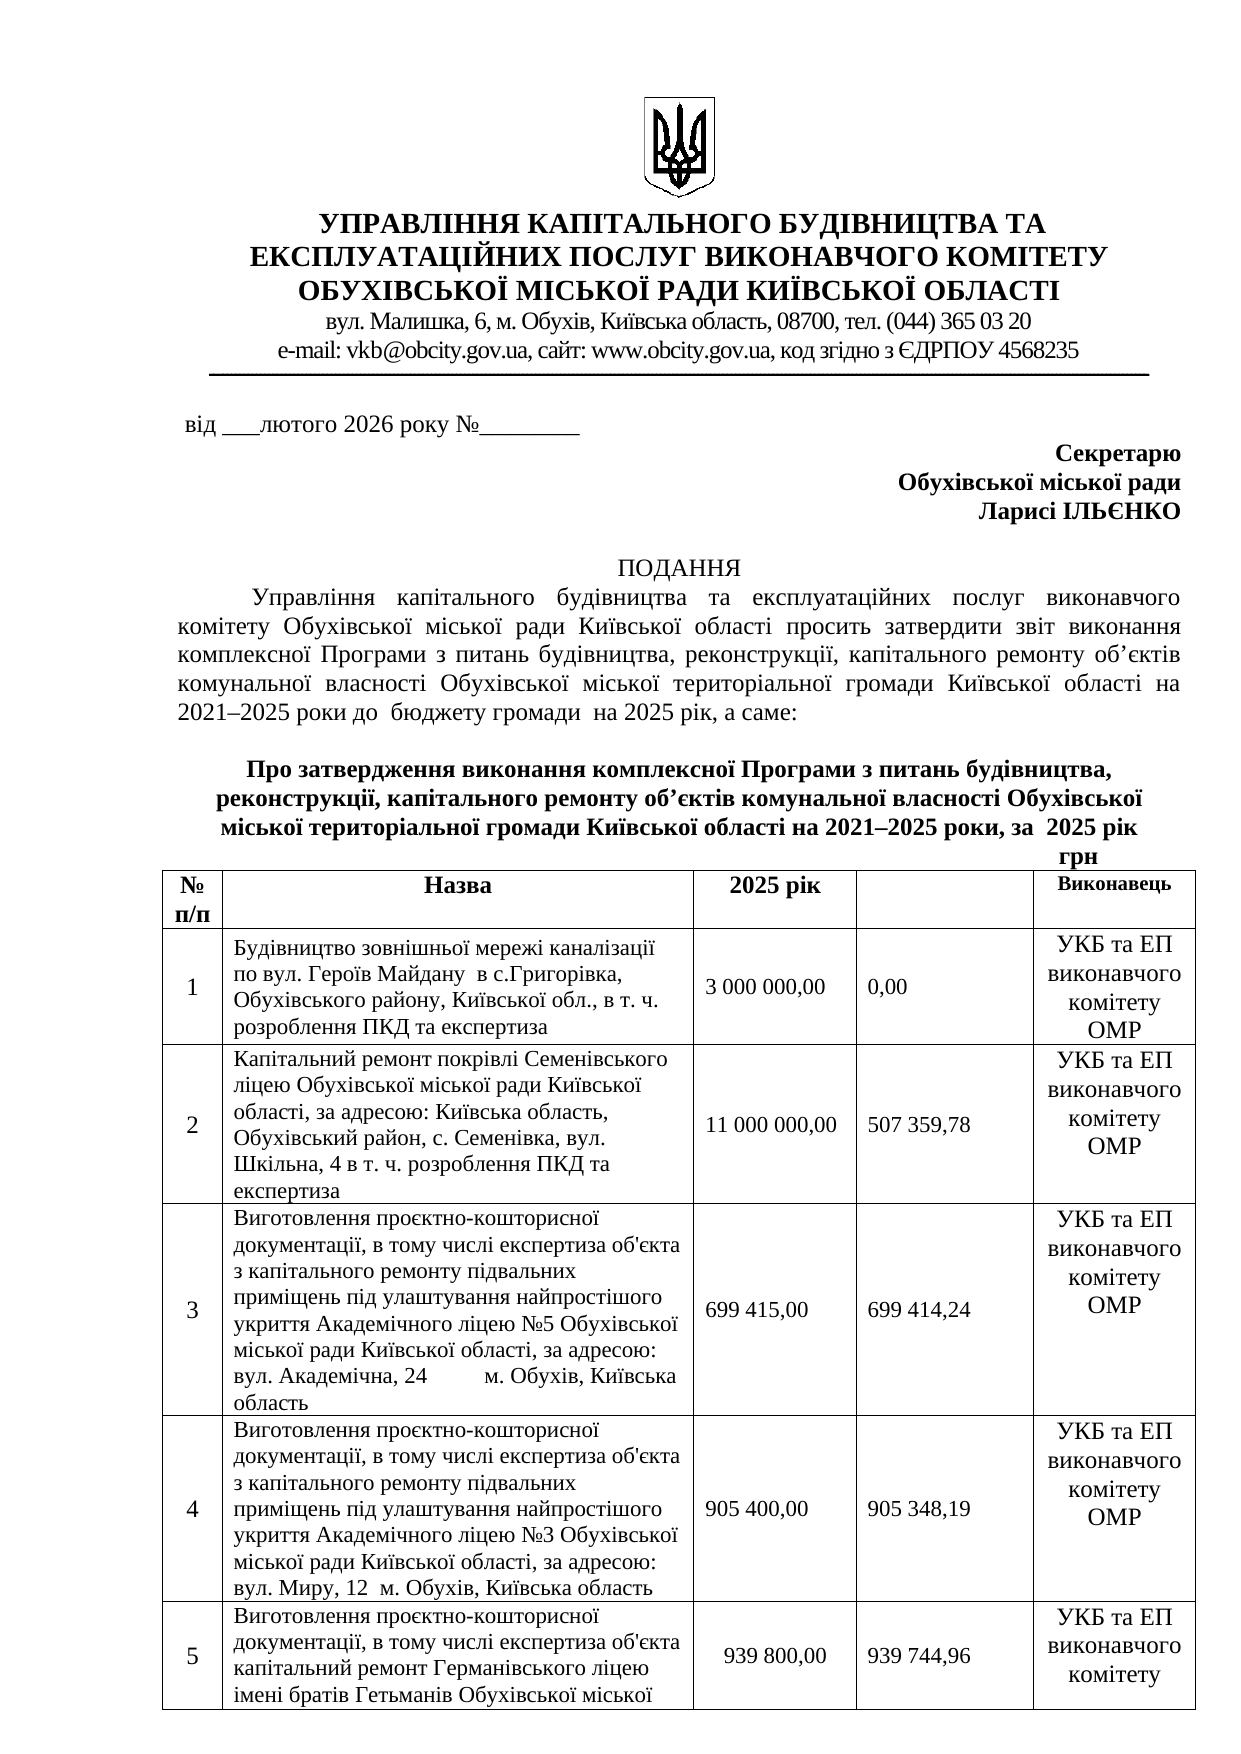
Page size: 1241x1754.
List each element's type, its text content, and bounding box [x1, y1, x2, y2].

table_header № п/п [163, 871, 222, 928]
table_cell 5 [163, 1602, 222, 1708]
text Ларисі ІЛЬЄНКО [177, 496, 1181, 524]
table_header 2025 рік [694, 871, 856, 928]
table_cell 0,00 [857, 929, 1033, 1044]
text e-mail: vkb@obcity.gov.ua, сайт: www.obcity.gov.ua, код згідно з ЄДРПОУ 4568235 [177, 335, 1181, 364]
table_cell Будівництво зовнішньої мережі каналізації по вул. Героїв Майдану в с.Григорівка, Обухівського району, Київської обл., в т. ч. розроблення ПКД та експертиза [223, 929, 693, 1044]
table_cell 699 415,00 [694, 1204, 856, 1415]
text від ___лютого 2026 року №________ [177, 409, 1181, 438]
text Управління капітального будівництва та експлуатаційних послуг виконавчого комітету Обухівської міської ради Київської області просить затвердити звіт виконання комплексної Програми з питань будівництва, реконструкції, капітального ремонту об’єктів комунальної власності Обухівської міської територіальної громади Київської області на 2021–2025 роки до бюджету громади на 2025 рік, а саме: [177, 582, 1181, 726]
table_header Виконавець [1034, 871, 1195, 928]
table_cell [223, 1602, 693, 1708]
table_cell 939 800,00 [694, 1602, 856, 1708]
table_cell 3 000 000,00 [694, 929, 856, 1044]
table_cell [1034, 1602, 1195, 1708]
table_cell 939 744,96 [857, 1602, 1033, 1708]
table_cell Виготовлення проєктно-кошторисної документації, в тому числі експертиза об'єкта з капітального ремонту підвальних приміщень під улаштування найпростішого укриття Академічного ліцею №3 Обухівської міської ради Київської області, за адресою: вул. Миру, 12 м. Обухів, Київська область [223, 1416, 693, 1601]
table_cell Капітальний ремонт покрівлі Семенівського ліцею Обухівської міської ради Київської області, за адресою: Київська область, Обухівський район, с. Семенівка, вул. Шкільна, 4 в т. ч. розроблення ПКД та експертиза [223, 1045, 693, 1203]
text грн [177, 841, 1181, 869]
table_header [857, 871, 1033, 928]
table_cell УКБ та ЕП виконавчого комітету ОМР [1034, 1204, 1195, 1415]
table_cell 905 348,19 [857, 1416, 1033, 1601]
table_cell 2 [163, 1045, 222, 1203]
table_header Назва [223, 871, 693, 928]
table_cell 699 414,24 [857, 1204, 1033, 1415]
text Про затвердження виконання комплексної Програми з питань будівництва, реконструкції, капітального ремонту об’єктів комунальної власності Обухівської міської територіальної громади Київської області на 2021–2025 роки, за 2025 рік [177, 754, 1181, 841]
table_cell УКБ та ЕП виконавчого комітету ОМР [1034, 929, 1195, 1044]
table_cell 11 000 000,00 [694, 1045, 856, 1203]
text ПОДАННЯ [177, 553, 1181, 582]
table_cell УКБ та ЕП виконавчого комітету ОМР [1034, 1416, 1195, 1601]
text Секретарю Обухівської міської ради [177, 438, 1181, 496]
table_cell 4 [163, 1416, 222, 1601]
table_cell 507 359,78 [857, 1045, 1033, 1203]
table_cell Виготовлення проєктно-кошторисної документації, в тому числі експертиза об'єкта з капітального ремонту підвальних приміщень під улаштування найпростішого укриття Академічного ліцею №5 Обухівської міської ради Київської області, за адресою: вул. Академічна, 24 м. Обухів, Київська область [223, 1204, 693, 1415]
table_cell 905 400,00 [694, 1416, 856, 1601]
table_cell 1 [163, 929, 222, 1044]
text УПРАВЛІННЯ КАПІТАЛЬНОГО БУДІВНИЦТВА ТА ЕКСПЛУАТАЦІЙНИХ ПОСЛУГ ВИКОНАВЧОГО КОМІТЕТУ ОБУХІВСЬКОЇ МІСЬКОЇ РАДИ КИЇВСЬКОЇ ОБЛАСТІ [177, 206, 1181, 306]
table_cell 3 [163, 1204, 222, 1415]
table_cell УКБ та ЕП виконавчого комітету ОМР [1034, 1045, 1195, 1203]
text вул. Малишка, 6, м. Обухів, Київська область, 08700, тел. (044) 365 03 20 [177, 306, 1181, 335]
